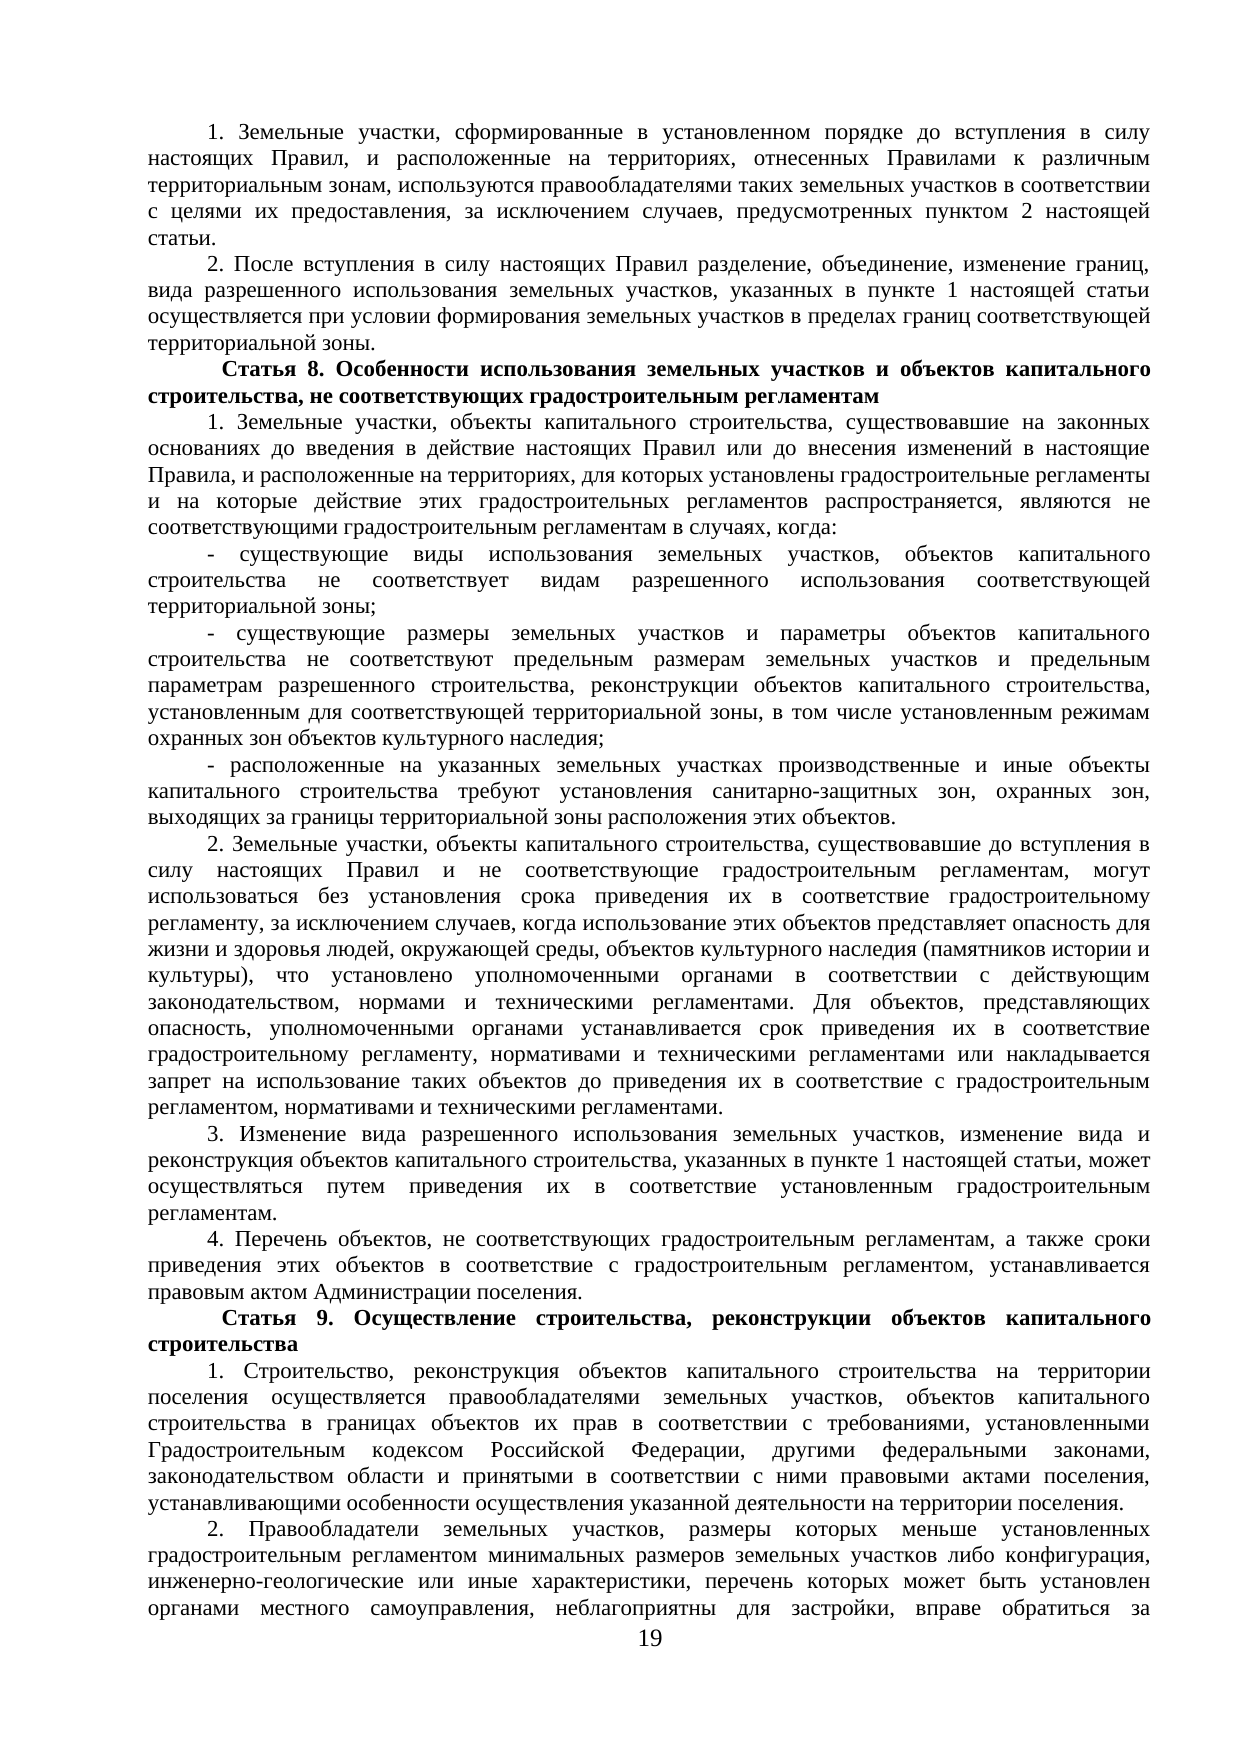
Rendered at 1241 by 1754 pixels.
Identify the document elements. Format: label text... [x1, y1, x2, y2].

text - существующие размеры земельных участков и параметры объектов капитального строительства не соответствуют предельным размерам земельных участков и предельным параметрам разрешенного строительства, реконструкции объектов капитального строительства, установленным для соответствующей территориальной зоны, в том числе установленным режимам охранных зон объектов культурного наследия; [148, 619, 1152, 751]
subtitle Статья 9. Осуществление строительства, реконструкции объектов капитального строительства [148, 1304, 1152, 1357]
text 1. Земельные участки, объекты капитального строительства, существовавшие на законных основаниях до введения в действие настоящих Правил или до внесения изменений в настоящие Правила, и расположенные на территориях, для которых установлены градостроительные регламенты и на которые действие этих градостроительных регламентов распространяется, являются не соответствующими градостроительным регламентам в случаях, когда: [148, 408, 1152, 540]
text 4. Перечень объектов, не соответствующих градостроительным регламентам, а также сроки приведения этих объектов в соответствие с градостроительным регламентом, устанавливается правовым актом Администрации поселения. [148, 1225, 1152, 1304]
text 2. После вступления в силу настоящих Правил разделение, объединение, изменение границ, вида разрешенного использования земельных участков, указанных в пункте 1 настоящей статьи осуществляется при условии формирования земельных участков в пределах границ соответствующей территориальной зоны. [148, 250, 1152, 355]
text 1. Земельные участки, сформированные в установленном порядке до вступления в силу настоящих Правил, и расположенные на территориях, отнесенных Правилами к различным территориальным зонам, используются правообладателями таких земельных участков в соответствии с целями их предоставления, за исключением случаев, предусмотренных пунктом 2 настоящей статьи. [148, 118, 1152, 250]
text 2. Земельные участки, объекты капитального строительства, существовавшие до вступления в силу настоящих Правил и не соответствующие градостроительным регламентам, могут использоваться без установления срока приведения их в соответствие градостроительному регламенту, за исключением случаев, когда использование этих объектов представляет опасность для жизни и здоровья людей, окружающей среды, объектов культурного наследия (памятников истории и культуры), что установлено уполномоченными органами в соответствии с действующим законодательством, нормами и техническими регламентами. Для объектов, представляющих опасность, уполномоченными органами устанавливается срок приведения их в соответствие градостроительному регламенту, нормативами и техническими регламентами или накладывается запрет на использование таких объектов до приведения их в соответствие с градостроительным регламентом, нормативами и техническими регламентами. [148, 830, 1152, 1119]
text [148, 1515, 1152, 1620]
text 1. Строительство, реконструкция объектов капитального строительства на территории поселения осуществляется правообладателями земельных участков, объектов капитального строительства в границах объектов их прав в соответствии с требованиями, установленными Градостроительным кодексом Российской Федерации, другими федеральными законами, законодательством области и принятыми в соответствии с ними правовыми актами поселения, устанавливающими особенности осуществления указанной деятельности на территории поселения. [148, 1357, 1152, 1515]
text 3. Изменение вида разрешенного использования земельных участков, изменение вида и реконструкция объектов капитального строительства, указанных в пункте 1 настоящей статьи, может осуществляться путем приведения их в соответствие установленным градостроительным регламентам. [148, 1119, 1152, 1225]
text - существующие виды использования земельных участков, объектов капитального строительства не соответствует видам разрешенного использования соответствующей территориальной зоны; [148, 540, 1152, 619]
subtitle Статья 8. Особенности использования земельных участков и объектов капитального строительства, не соответствующих градостроительным регламентам [148, 355, 1152, 408]
text - расположенные на указанных земельных участках производственные и иные объекты капитального строительства требуют установления санитарно-защитных зон, охранных зон, выходящих за границы территориальной зоны расположения этих объектов. [148, 751, 1152, 830]
